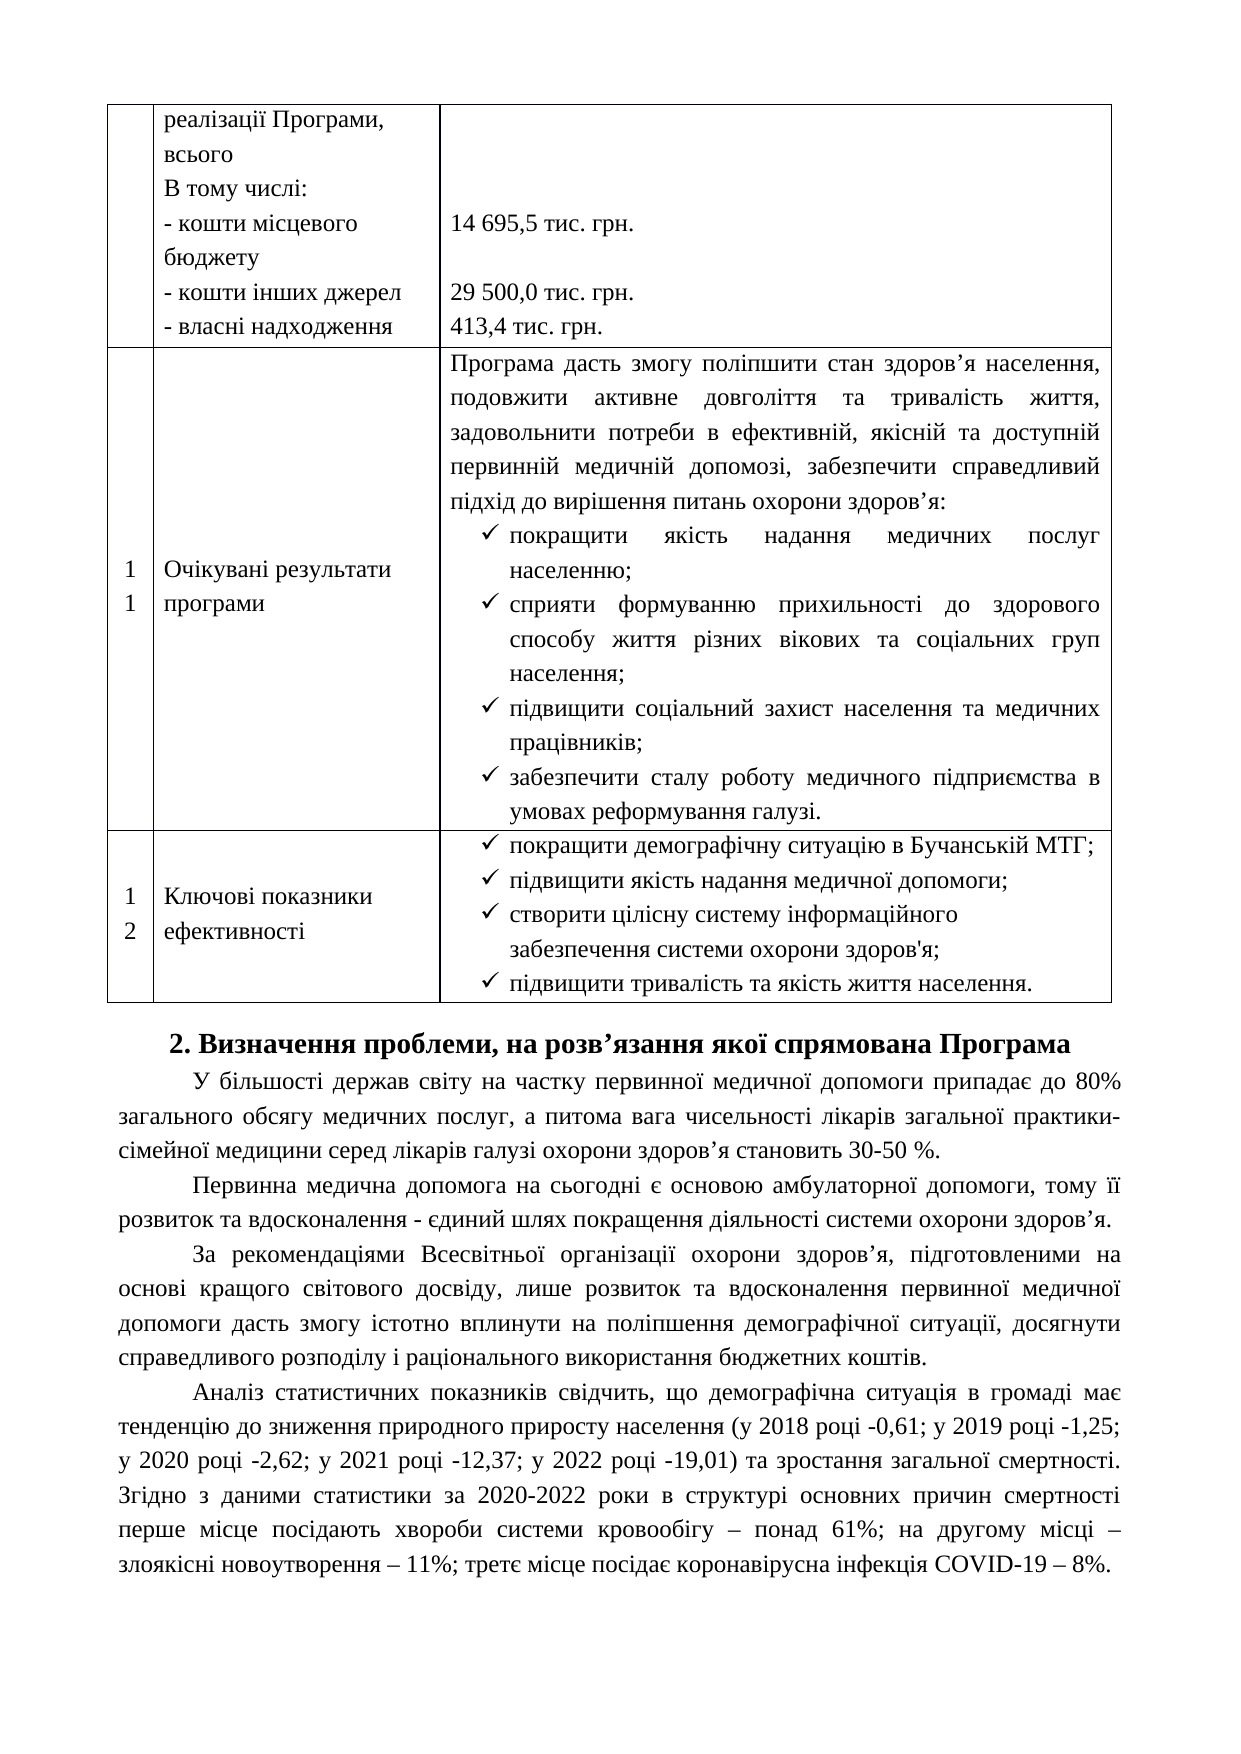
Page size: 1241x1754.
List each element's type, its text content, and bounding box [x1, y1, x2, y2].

text Аналіз статистичних показників свідчить, що демографічна ситуація в громаді має тенденцію до зниження природного приросту населення (у 2018 році -0,61; у 2019 році -1,25; у 2020 році -2,62; у 2021 році -12,37; у 2022 році -19,01) та зростання загальної смертності. Згідно з даними статистики за 2020-2022 роки в структурі основних причин смертності перше місце посідають хвороби системи кровообігу – понад 61%; на другому місці – злоякісні новоутворення – 11%; третє місце посідає коронавірусна інфекція COVID-19 – 8%. [118, 1377, 1122, 1578]
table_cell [441, 105, 1111, 347]
text 2. Визначення проблеми, на розв’язання якої спрямована Програма [118, 1026, 1122, 1059]
table_cell 11 [108, 348, 153, 829]
table_cell 12 [108, 831, 153, 1002]
table_cell 10 [108, 105, 153, 347]
table_cell Програма дасть змогу поліпшити стан здоров’я населення, подовжити активне довголіття та тривалість життя, задовольнити потреби в ефективній, якісній та доступній первинній медичній допомозі, забезпечити справедливий підхід до вирішення питань охорони здоров’я: покращити якість надання медичних послуг населенню; сприяти формуванню прихильності до здорового способу життя різних вікових та соціальних груп населення; підвищити соціальний захист населення та медичних працівників; забезпечити сталу роботу медичного підприємства в умовах реформування галузі. [441, 348, 1111, 829]
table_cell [154, 105, 439, 347]
text За рекомендаціями Всесвітньої організації охорони здоров’я, підготовленими на основі кращого світового досвіду, лише розвиток та вдосконалення первинної медичної допомоги дасть змогу істотно вплинути на поліпшення демографічної ситуації, досягнути справедливого розподілу і раціонального використання бюджетних коштів. [118, 1239, 1122, 1371]
text Первинна медична допомога на сьогодні є основою амбулаторної допомоги, тому її розвиток та вдосконалення - єдиний шлях покращення діяльності системи охорони здоров’я. [118, 1170, 1122, 1233]
text У більшості держав світу на частку первинної медичної допомоги припадає до 80% загального обсягу медичних послуг, а питома вага чисельності лікарів загальної практики-сімейної медицини серед лікарів галузі охорони здоров’я становить 30-50 %. [118, 1066, 1122, 1164]
table_cell покращити демографічну ситуацію в Бучанській МТГ; підвищити якість надання медичної допомоги; створити цілісну систему інформаційного забезпечення системи охорони здоров'я; підвищити тривалість та якість життя населення. [441, 831, 1111, 1002]
table_cell Ключові показники ефективності [154, 831, 439, 1002]
table_cell Очікувані результати програми [154, 348, 439, 829]
